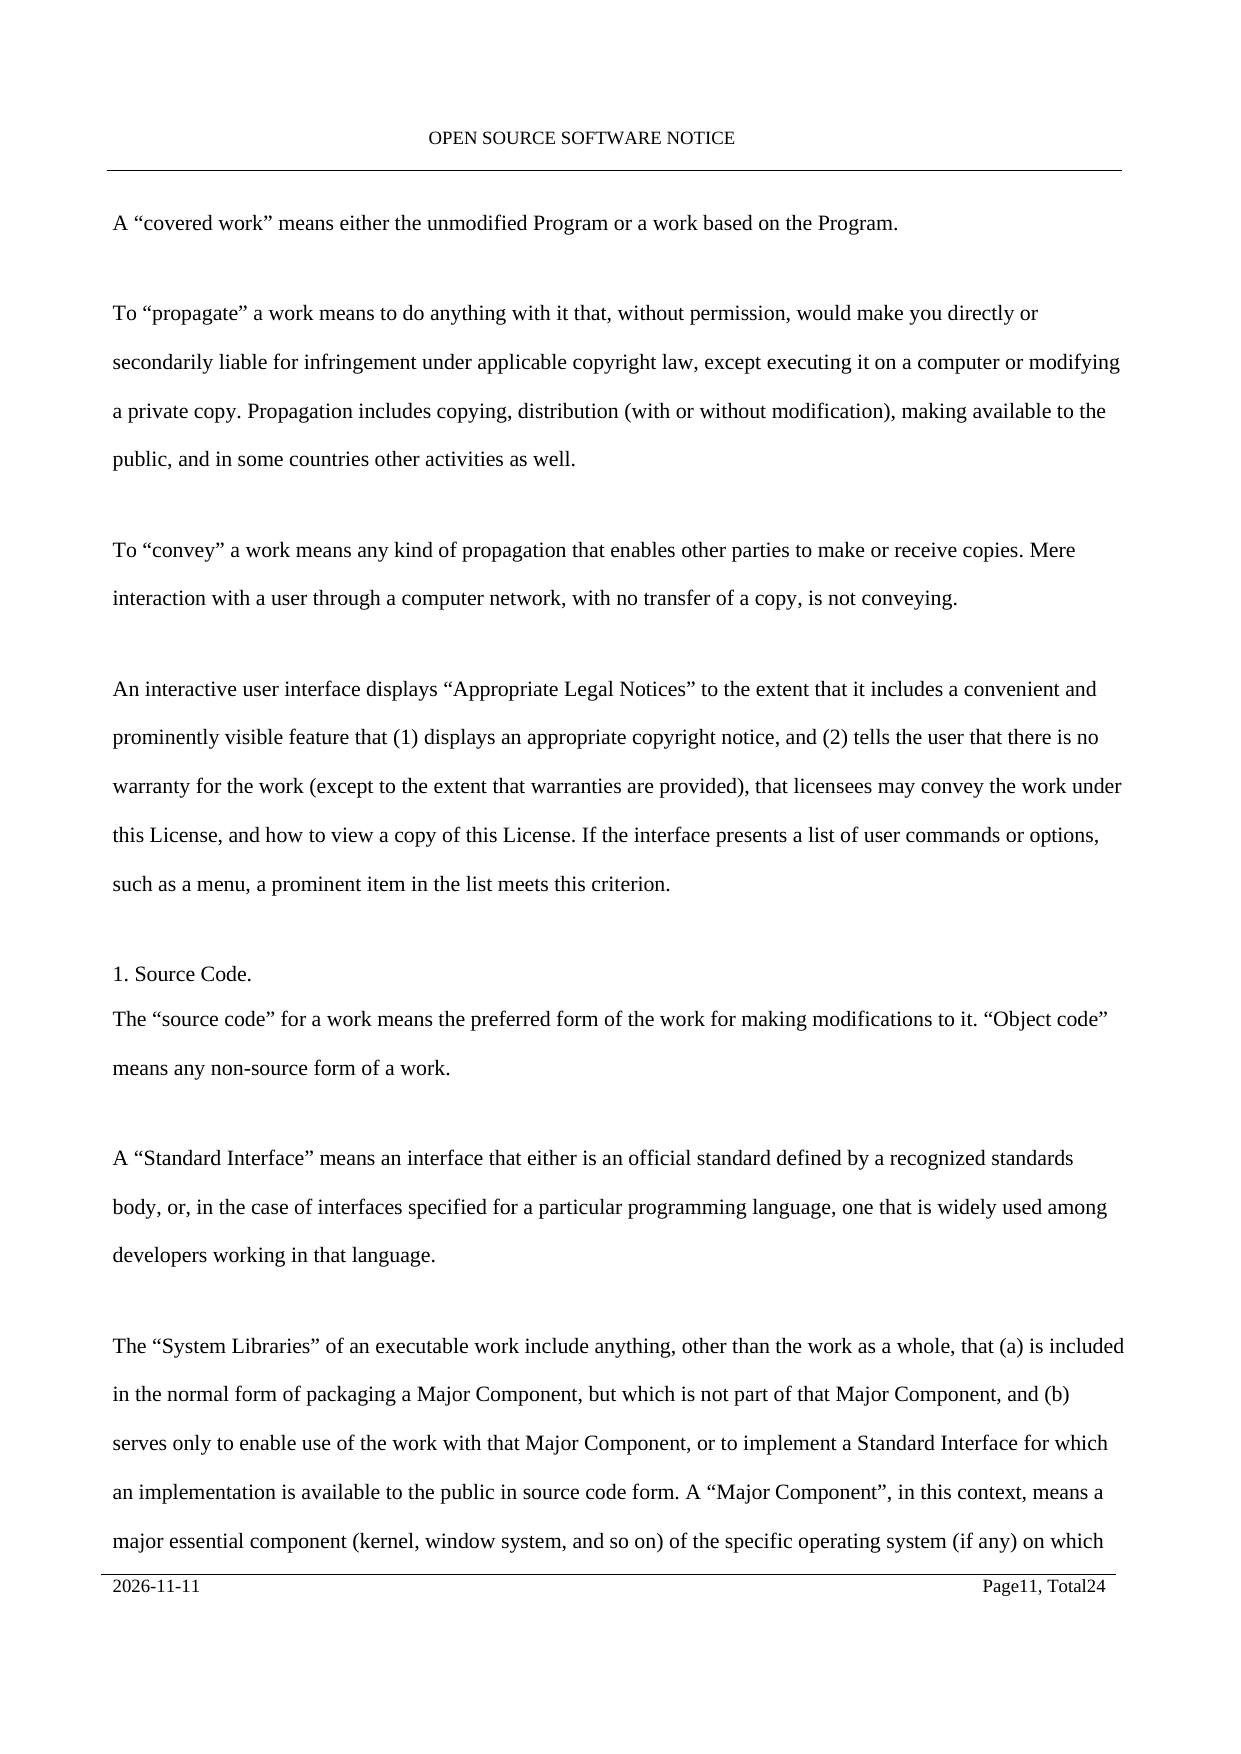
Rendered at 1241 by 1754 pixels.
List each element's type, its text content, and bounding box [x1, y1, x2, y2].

text A “Standard Interface” means an interface that either is an official standard defined by a recognized standards body, or, in the case of interfaces specified for a particular programming language, one that is widely used among developers working in that language. [112, 1141, 1128, 1271]
text To “convey” a work means any kind of propagation that enables other parties to make or receive copies. Mere interaction with a user through a computer network, with no transfer of a copy, is not conveying. [112, 533, 1128, 614]
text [112, 1329, 1128, 1556]
text To “propagate” a work means to do anything with it that, without permission, would make you directly or secondarily liable for infringement under applicable copyright law, except executing it on a computer or modifying a private copy. Propagation includes copying, distribution (with or without modification), making available to the public, and in some countries other activities as well. [112, 297, 1128, 475]
text An interactive user interface displays “Appropriate Legal Notices” to the extent that it includes a convenient and prominently visible feature that (1) displays an appropriate copyright notice, and (2) tells the user that there is no warranty for the work (except to the extent that warranties are provided), that licensees may convey the work under this License, and how to view a copy of this License. If the interface presents a list of user commands or options, such as a menu, a prominent item in the list meets this criterion. [112, 672, 1128, 899]
text The “source code” for a work means the preferred form of the work for making modifications to it. “Object code” means any non-source form of a work. [112, 1002, 1128, 1083]
text 1. Source Code. [112, 957, 1128, 990]
text A “covered work” means either the unmodified Program or a work based on the Program. [112, 206, 1128, 239]
